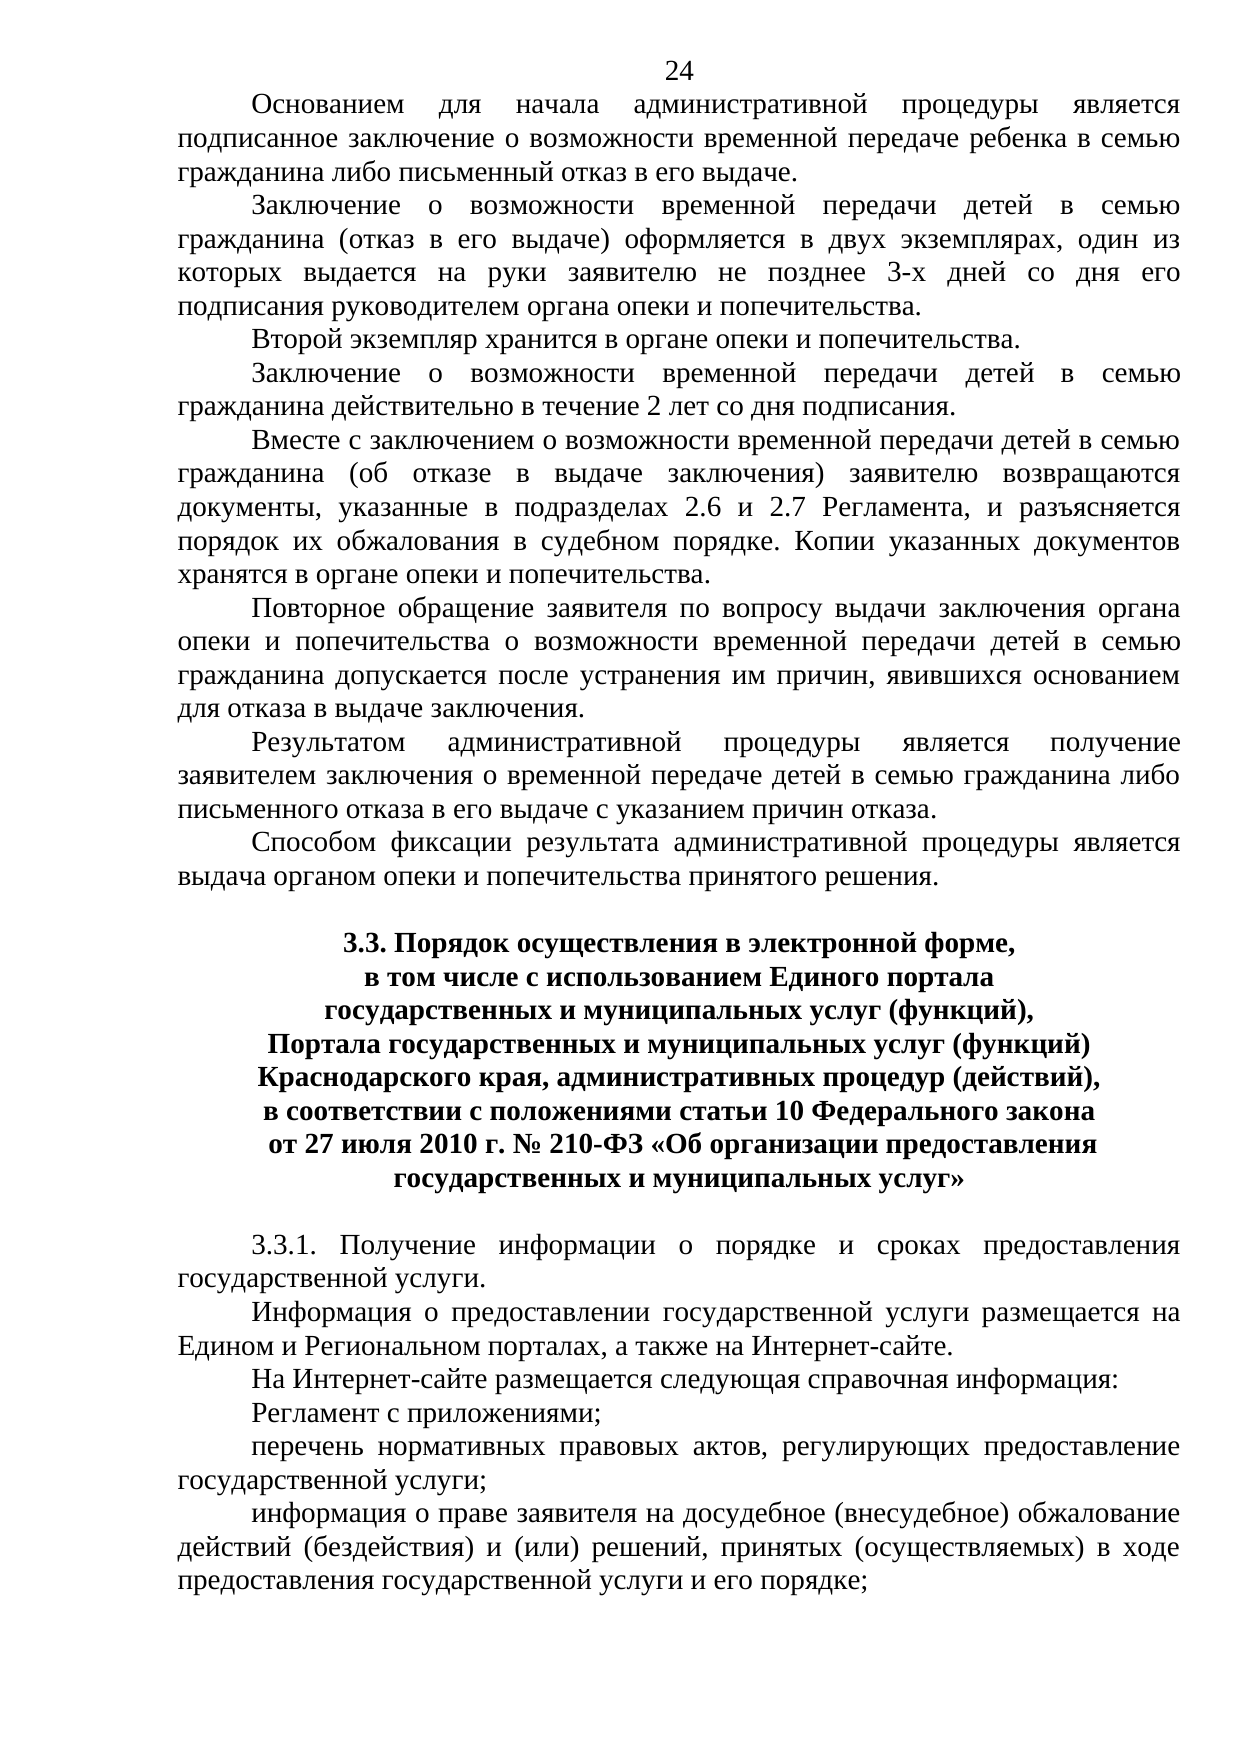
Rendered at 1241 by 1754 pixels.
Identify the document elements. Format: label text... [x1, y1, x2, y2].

text Результатом административной процедуры является получение заявителем заключения о временной передаче детей в семью гражданина либо письменного отказа в его выдаче с указанием причин отказа. [177, 724, 1181, 824]
text Основанием для начала административной процедуры является подписанное заключение о возможности временной передаче ребенка в семью гражданина либо письменный отказ в его выдаче. [177, 87, 1181, 187]
text Вместе с заключением о возможности временной передачи детей в семью гражданина (об отказе в выдаче заключения) заявителю возвращаются документы, указанные в подразделах 2.6 и 2.7 Регламента, и разъясняется порядок их обжалования в судебном порядке. Копии указанных документов хранятся в органе опеки и попечительства. [177, 422, 1181, 590]
text информация о праве заявителя на досудебное (внесудебное) обжалование действий (бездействия) и (или) решений, принятых (осуществляемых) в ходе предоставления государственной услуги и его порядке; [177, 1495, 1181, 1596]
text Заключение о возможности временной передачи детей в семью гражданина действительно в течение 2 лет со дня подписания. [177, 355, 1181, 422]
text 3.3. Порядок осуществления в электронной форме, [177, 925, 1181, 959]
text Заключение о возможности временной передачи детей в семью гражданина (отказ в его выдаче) оформляется в двух экземплярах, один из которых выдается на руки заявителю не позднее 3-х дней со дня его подписания руководителем органа опеки и попечительства. [177, 187, 1181, 321]
text Регламент с приложениями; [177, 1395, 1181, 1428]
text в том числе с использованием Единого портала [177, 959, 1181, 992]
text перечень нормативных правовых актов, регулирующих предоставление государственной услуги; [177, 1428, 1181, 1495]
text государственных и муниципальных услуг (функций), [177, 992, 1181, 1026]
text Второй экземпляр хранится в органе опеки и попечительства. [177, 321, 1181, 355]
text На Интернет-сайте размещается следующая справочная информация: [177, 1361, 1181, 1395]
text Портала государственных и муниципальных услуг (функций) Краснодарского края, административных процедур (действий), [177, 1026, 1181, 1093]
text 3.3.1. Получение информации о порядке и сроках предоставления государственной услуги. [177, 1227, 1181, 1294]
text Информация о предоставлении государственной услуги размещается на Едином и Региональном порталах, а также на Интернет-сайте. [177, 1294, 1181, 1361]
text в соответствии с положениями статьи 10 Федерального закона [177, 1093, 1181, 1126]
text Повторное обращение заявителя по вопросу выдачи заключения органа опеки и попечительства о возможности временной передачи детей в семью гражданина допускается после устранения им причин, явившихся основанием для отказа в выдаче заключения. [177, 590, 1181, 724]
text от 27 июля 2010 г. № 210-ФЗ «Об организации предоставления государственных и муниципальных услуг» [177, 1126, 1181, 1193]
text Способом фиксации результата административной процедуры является выдача органом опеки и попечительства принятого решения. [177, 824, 1181, 892]
